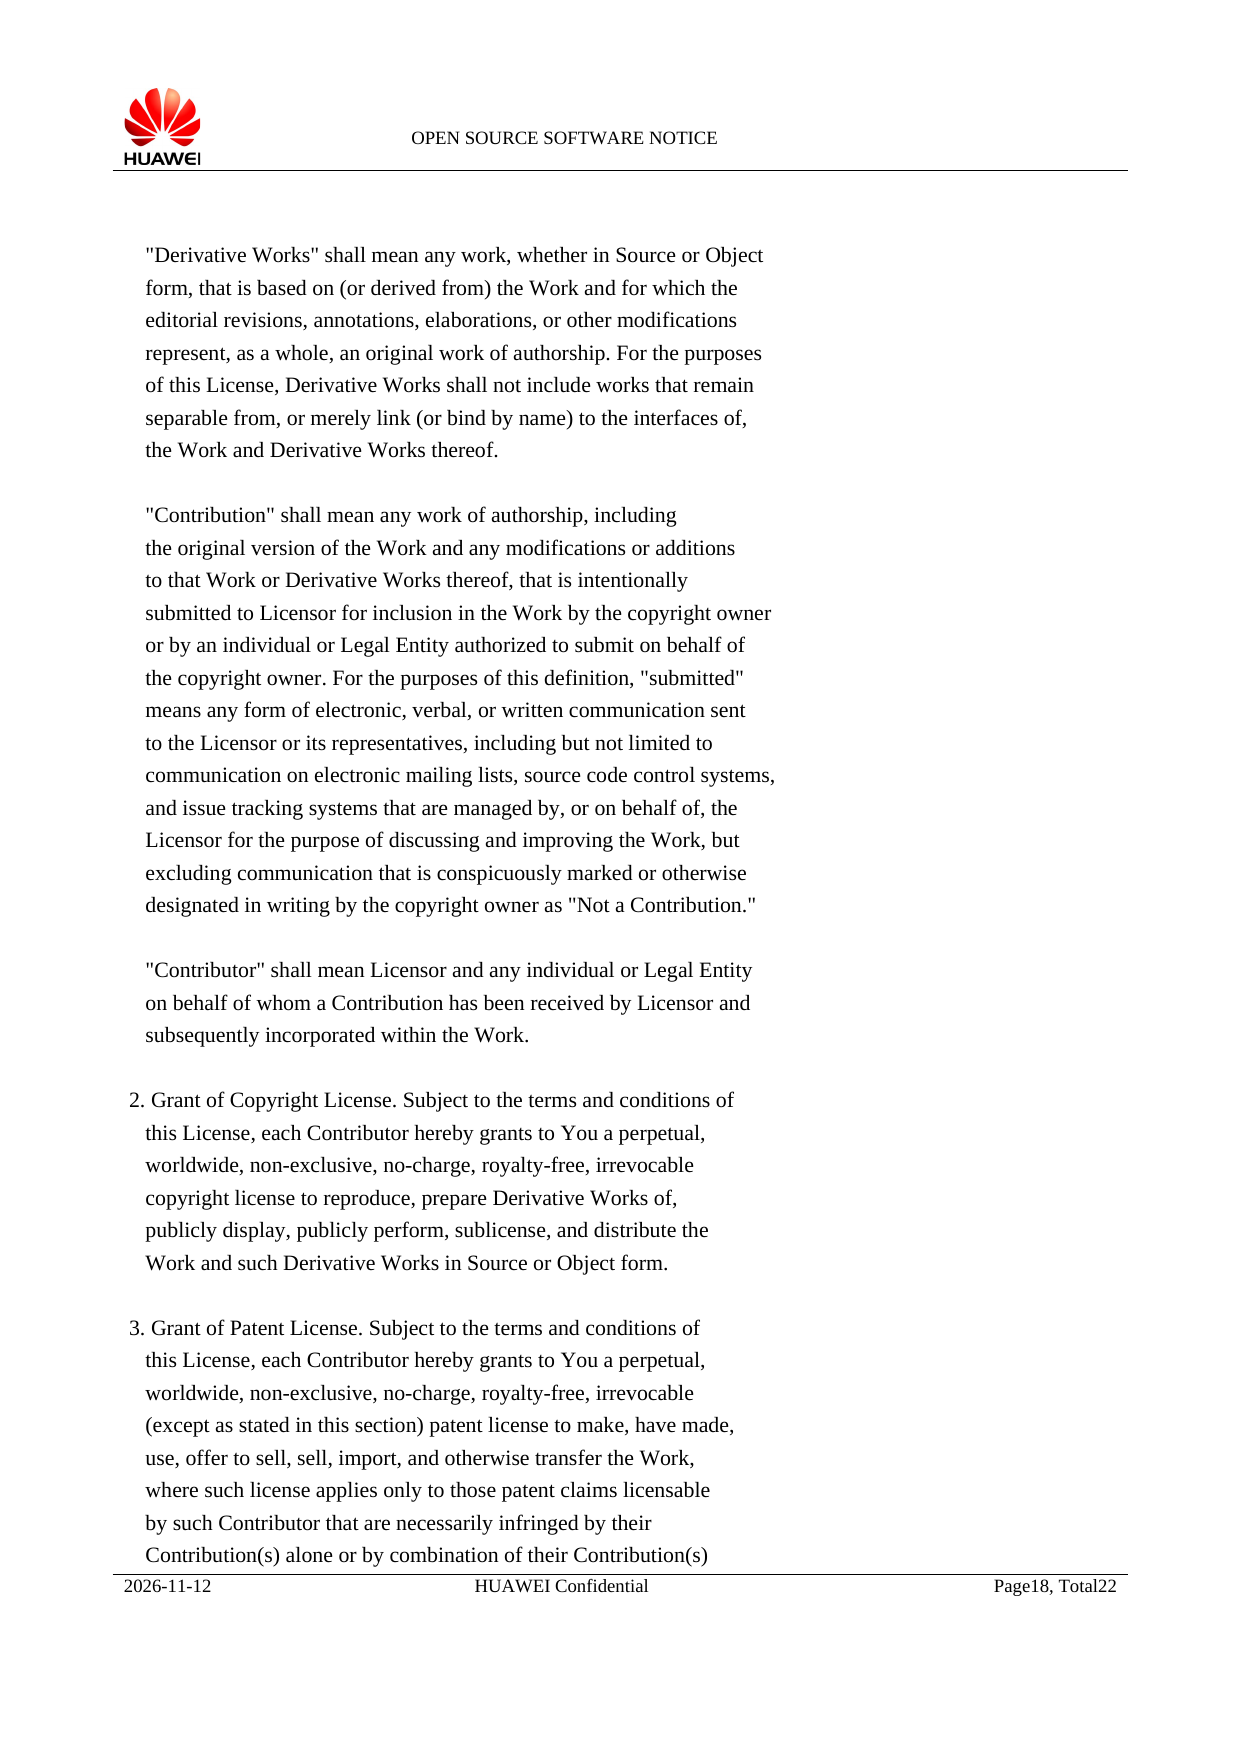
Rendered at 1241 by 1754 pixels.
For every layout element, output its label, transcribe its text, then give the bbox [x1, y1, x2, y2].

picture [124, 88, 201, 165]
